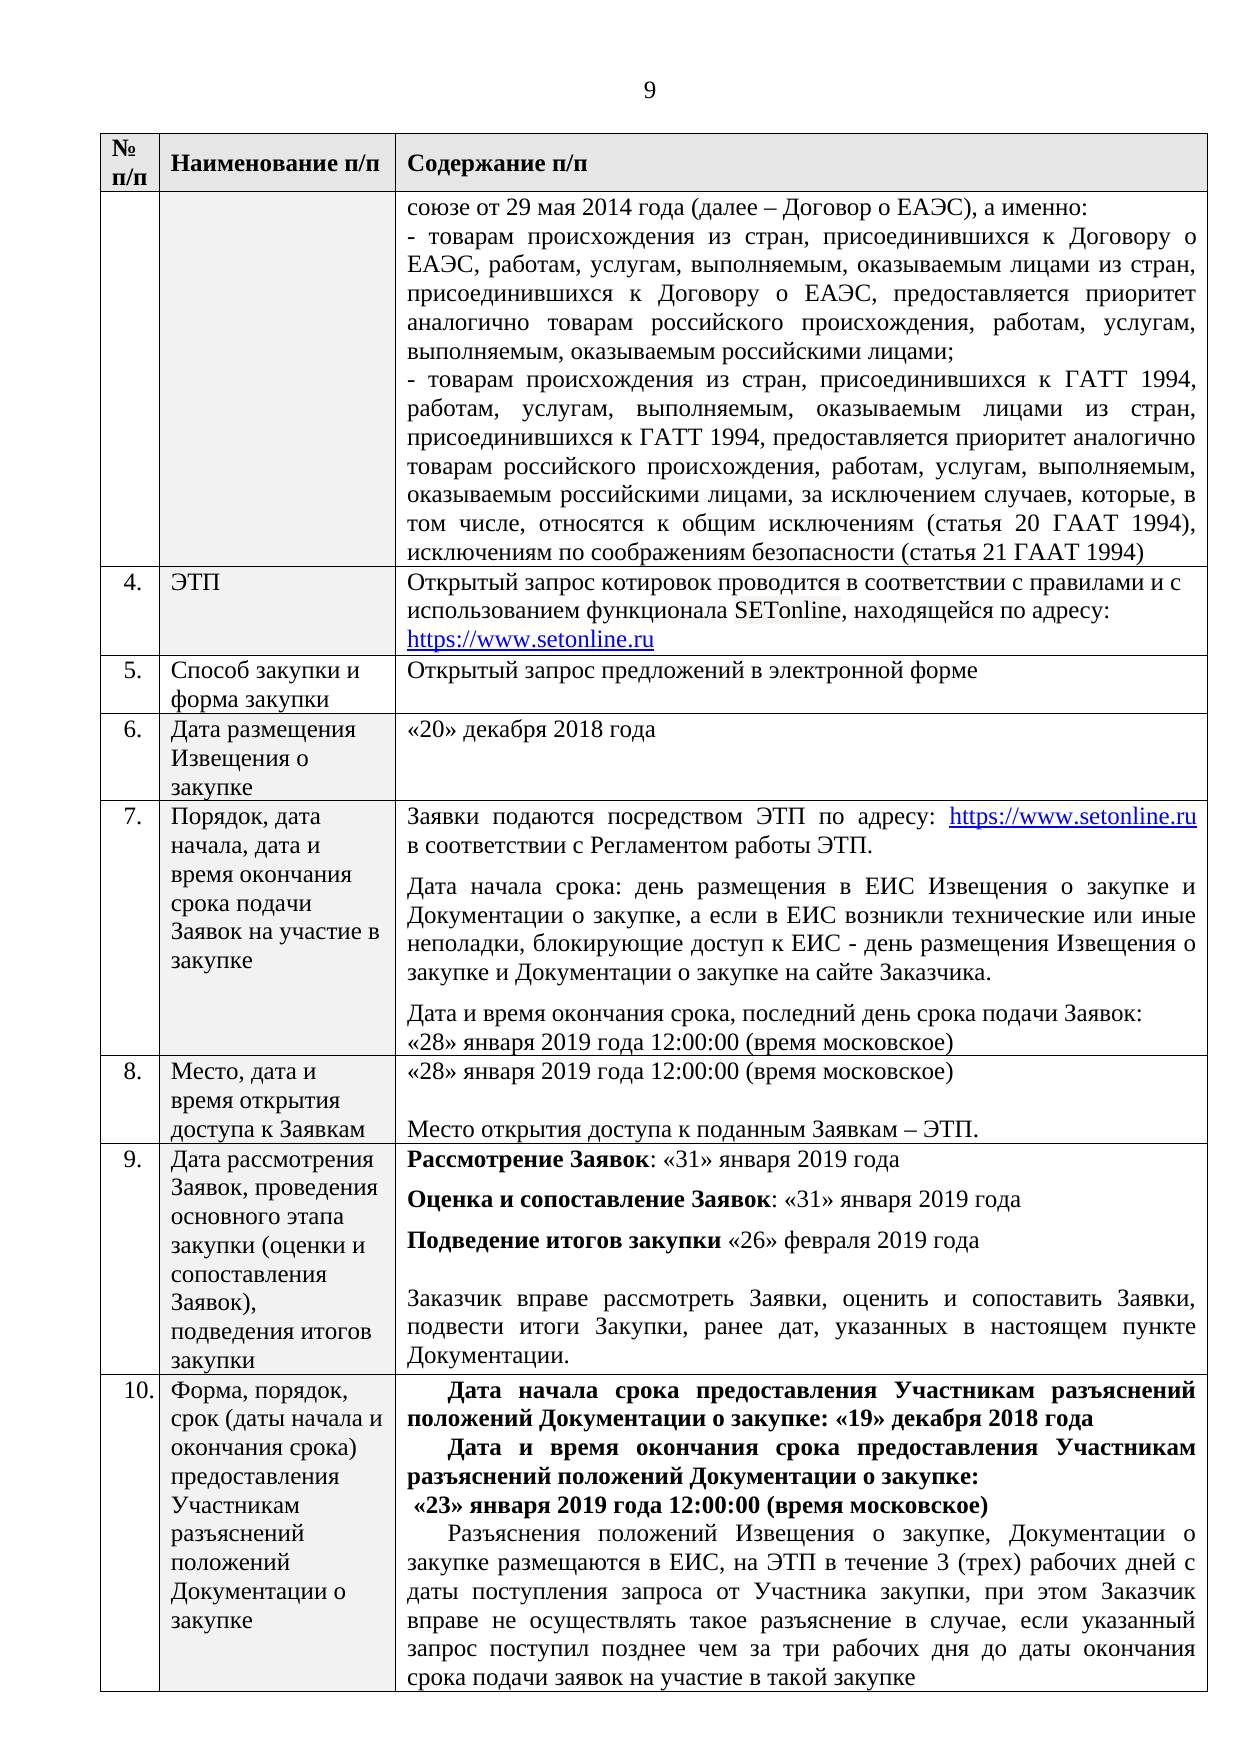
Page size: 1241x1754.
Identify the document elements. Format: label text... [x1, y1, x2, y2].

table_cell «20» декабря 2018 года [396, 714, 1207, 800]
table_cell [160, 192, 395, 566]
table_cell [101, 1144, 159, 1374]
table_cell Дата размещения Извещения о закупке [160, 714, 395, 800]
table_cell [101, 656, 159, 713]
table_header Наименование п/п [160, 134, 395, 191]
table_cell Дата рассмотрения Заявок, проведения основного этапа закупки (оценки и сопоставления Заявок), подведения итогов закупки [160, 1144, 395, 1374]
table_cell Место, дата и время открытия доступа к Заявкам [160, 1056, 395, 1143]
table_cell Рассмотрение Заявок: «31» января 2019 года Оценка и сопоставление Заявок: «31» января 2019 года Подведение итогов закупки «26» февраля 2019 года Заказчик вправе рассмотреть Заявки, оценить и сопоставить Заявки, подвести итоги Закупки, ранее дат, указанных в настоящем пункте Документации. [396, 1144, 1207, 1374]
table_cell [101, 1056, 159, 1143]
table_cell Порядок, дата начала, дата и время окончания срока подачи Заявок на участие в закупке [160, 801, 395, 1055]
table_header № п/п [101, 134, 159, 191]
table_cell Открытый запрос котировок проводится в соответствии с правилами и с использованием функционала SETonline, находящейся по адресу: https://www.setonline.ru [396, 567, 1207, 654]
table_cell [101, 714, 159, 800]
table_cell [396, 1375, 1207, 1691]
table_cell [396, 192, 1207, 566]
table_cell [101, 567, 159, 654]
table_cell Заявки подаются посредством ЭТП по адресу: https://www.setonline.ru в соответствии с Регламентом работы ЭТП. Дата начала срока: день размещения в ЕИС Извещения о закупке и Документации о закупке, а если в ЕИС возникли технические или иные неполадки, блокирующие доступ к ЕИС - день размещения Извещения о закупке и Документации о закупке на сайте Заказчика. Дата и время окончания срока, последний день срока подачи Заявок: «28» января 2019 года 12:00:00 (время московское) [396, 801, 1207, 1055]
table_cell [101, 1375, 159, 1691]
table_cell [101, 192, 159, 566]
table_cell «28» января 2019 года 12:00:00 (время московское) Место открытия доступа к поданным Заявкам – ЭТП. [396, 1056, 1207, 1143]
table_cell Открытый запрос предложений в электронной форме [396, 656, 1207, 713]
table_cell Способ закупки и форма закупки [160, 656, 395, 713]
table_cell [160, 1375, 395, 1691]
table_cell [101, 801, 159, 1055]
table_header Содержание п/п [396, 134, 1207, 191]
table_cell ЭТП [160, 567, 395, 654]
